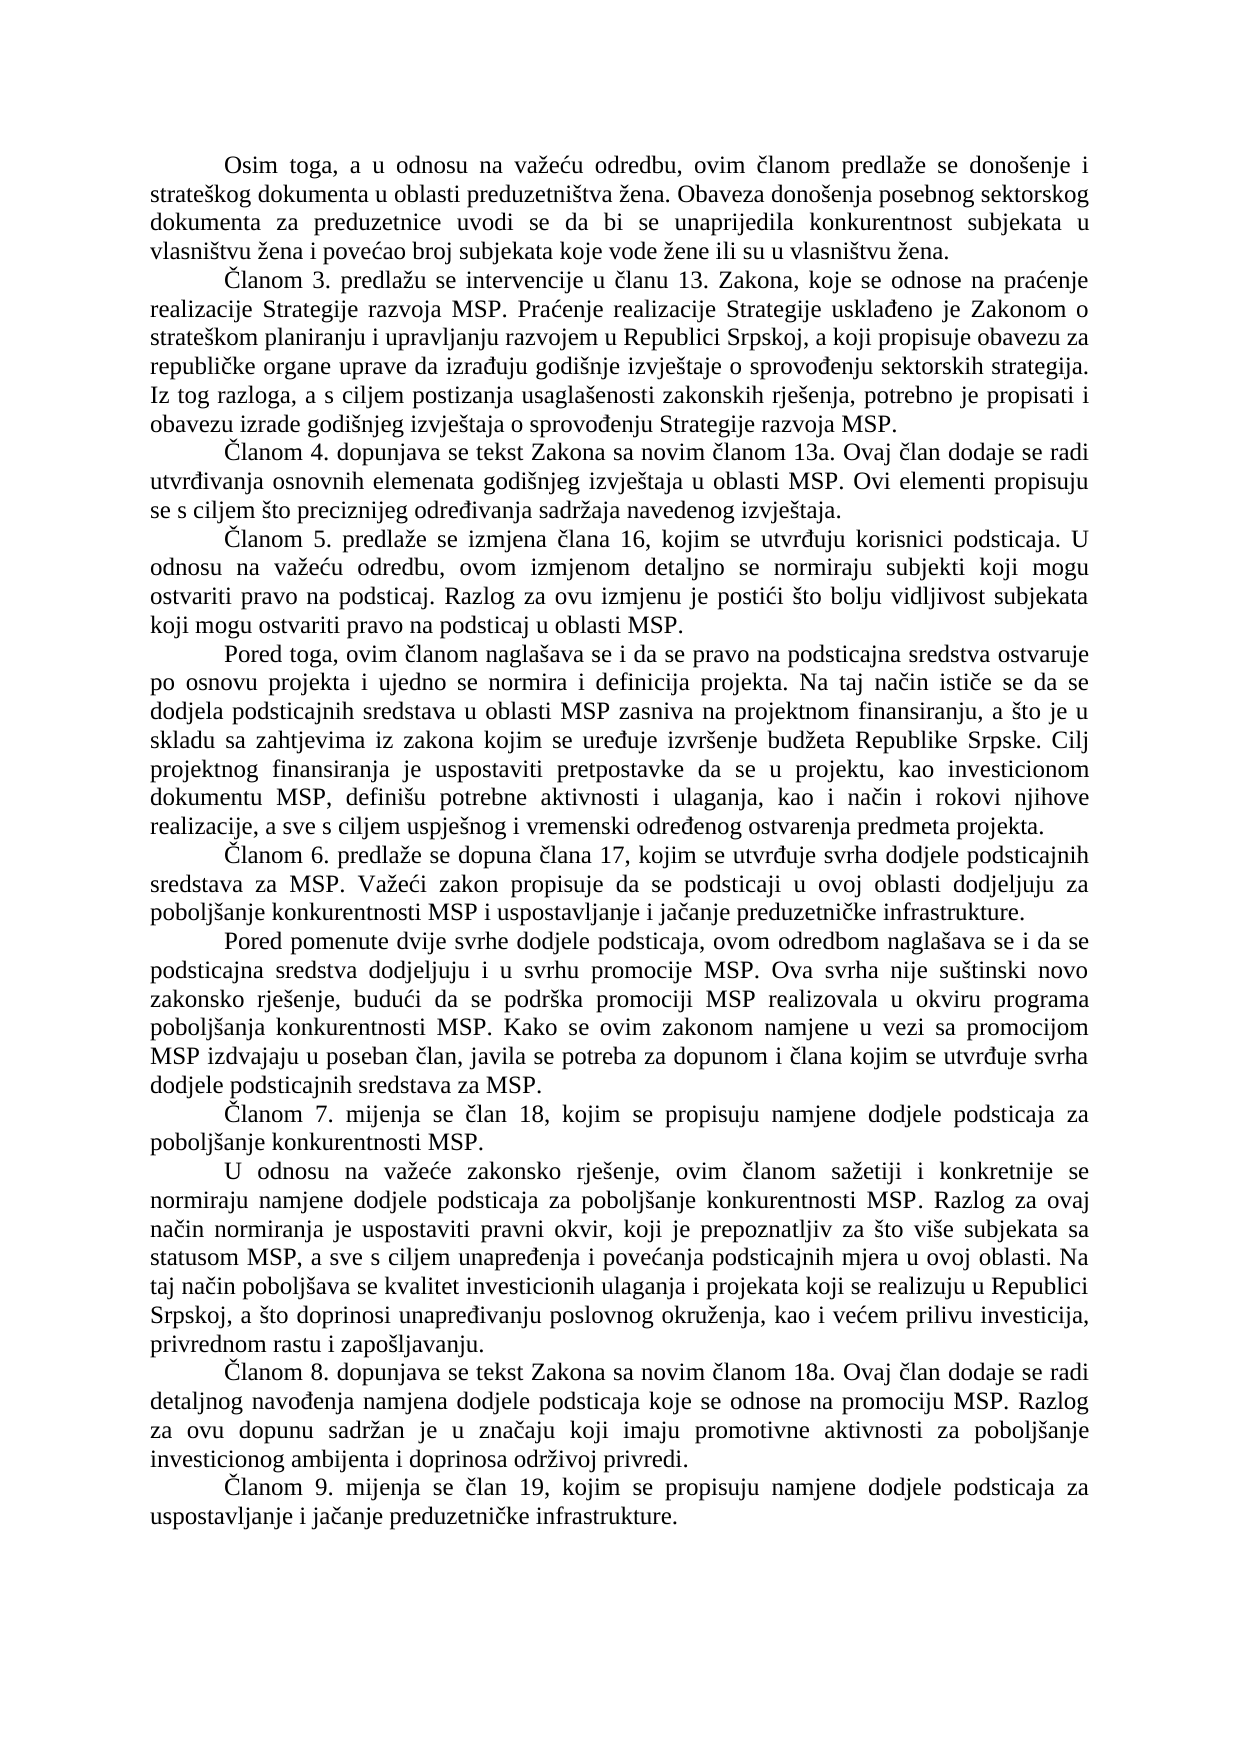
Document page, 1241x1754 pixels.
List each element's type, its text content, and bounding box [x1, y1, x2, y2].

text Članom 9. mijenja se član 19, kojim se propisuju namjene dodjele podsticaja za uspostavljanje i jačanje preduzetničke infrastrukture. [150, 1472, 1090, 1530]
text Pored toga, ovim članom naglašava se i da se pravo na podsticajna sredstva ostvaruje po osnovu projekta i ujedno se normira i definicija projekta. Na taj način ističe se da se dodjela podsticajnih sredstava u oblasti MSP zasniva na projektnom finansiranju, a što je u skladu sa zahtjevima iz zakona kojim se uređuje izvršenje budžeta Republike Srpske. Cilj projektnog finansiranja je uspostaviti pretpostavke da se u projektu, kao investicionom dokumentu MSP, definišu potrebne aktivnosti i ulaganja, kao i način i rokovi njihove realizacije, a sve s ciljem uspješnog i vremenski određenog ostvarenja predmeta projekta. [150, 639, 1090, 840]
text U odnosu na važeće zakonsko rješenje, ovim članom sažetiji i konkretnije se normiraju namjene dodjele podsticaja za poboljšanje konkurentnosti MSP. Razlog za ovaj način normiranja je uspostaviti pravni okvir, koji je prepoznatljiv za što više subjekata sa statusom MSP, a sve s ciljem unapređenja i povećanja podsticajnih mjera u ovoj oblasti. Na taj način poboljšava se kvalitet investicionih ulaganja i projekata koji se realizuju u Republici Srpskoj, a što doprinosi unapređivanju poslovnog okruženja, kao i većem prilivu investicija, privrednom rastu i zapošljavanju. [150, 1156, 1090, 1357]
text Članom 4. dopunjava se tekst Zakona sa novim članom 13a. Ovaj član dodaje se radi utvrđivanja osnovnih elemenata godišnjeg izvještaja u oblasti MSP. Ovi elementi propisuju se s ciljem što preciznijeg određivanja sadržaja navedenog izvještaja. [150, 437, 1090, 524]
text Članom 3. predlažu se intervencije u članu 13. Zakona, koje se odnose na praćenje realizacije Strategije razvoja MSP. Praćenje realizacije Strategije usklađeno je Zakonom o strateškom planiranju i upravljanju razvojem u Republici Srpskoj, a koji propisuje obavezu za republičke organe uprave da izrađuju godišnje izvještaje o sprovođenju sektorskih strategija. Iz tog razloga, a s ciljem postizanja usaglašenosti zakonskih rješenja, potrebno je propisati i obavezu izrade godišnjeg izvještaja o sprovođenju Strategije razvoja MSP. [150, 265, 1090, 437]
text Članom 8. dopunjava se tekst Zakona sa novim članom 18a. Ovaj član dodaje se radi detaljnog navođenja namjena dodjele podsticaja koje se odnose na promociju MSP. Razlog za ovu dopunu sadržan je u značaju koji imaju promotivne aktivnosti za poboljšanje investicionog ambijenta i doprinosa održivoj privredi. [150, 1357, 1090, 1472]
text Članom 6. predlaže se dopuna člana 17, kojim se utvrđuje svrha dodjele podsticajnih sredstava za MSP. Važeći zakon propisuje da se podsticaji u ovoj oblasti dodjeljuju za poboljšanje konkurentnosti MSP i uspostavljanje i jačanje preduzetničke infrastrukture. [150, 840, 1090, 926]
text Osim toga, a u odnosu na važeću odredbu, ovim članom predlaže se donošenje i strateškog dokumenta u oblasti preduzetništva žena. Obaveza donošenja posebnog sektorskog dokumenta za preduzetnice uvodi se da bi se unaprijedila konkurentnost subjekata u vlasništvu žena i povećao broj subjekata koje vode žene ili su u vlasništvu žena. [150, 150, 1090, 265]
text Članom 5. predlaže se izmjena člana 16, kojim se utvrđuju korisnici podsticaja. U odnosu na važeću odredbu, ovom izmjenom detaljno se normiraju subjekti koji mogu ostvariti pravo na podsticaj. Razlog za ovu izmjenu je postići što bolju vidljivost subjekata koji mogu ostvariti pravo na podsticaj u oblasti MSP. [150, 524, 1090, 639]
text Pored pomenute dvije svrhe dodjele podsticaja, ovom odredbom naglašava se i da se podsticajna sredstva dodjeljuju i u svrhu promocije MSP. Ova svrha nije suštinski novo zakonsko rješenje, budući da se podrška promociji MSP realizovala u okviru programa poboljšanja konkurentnosti MSP. Kako se ovim zakonom namjene u vezi sa promocijom MSP izdvajaju u poseban član, javila se potreba za dopunom i člana kojim se utvrđuje svrha dodjele podsticajnih sredstava za MSP. [150, 926, 1090, 1099]
text Članom 7. mijenja se član 18, kojim se propisuju namjene dodjele podsticaja za poboljšanje konkurentnosti MSP. [150, 1099, 1090, 1156]
